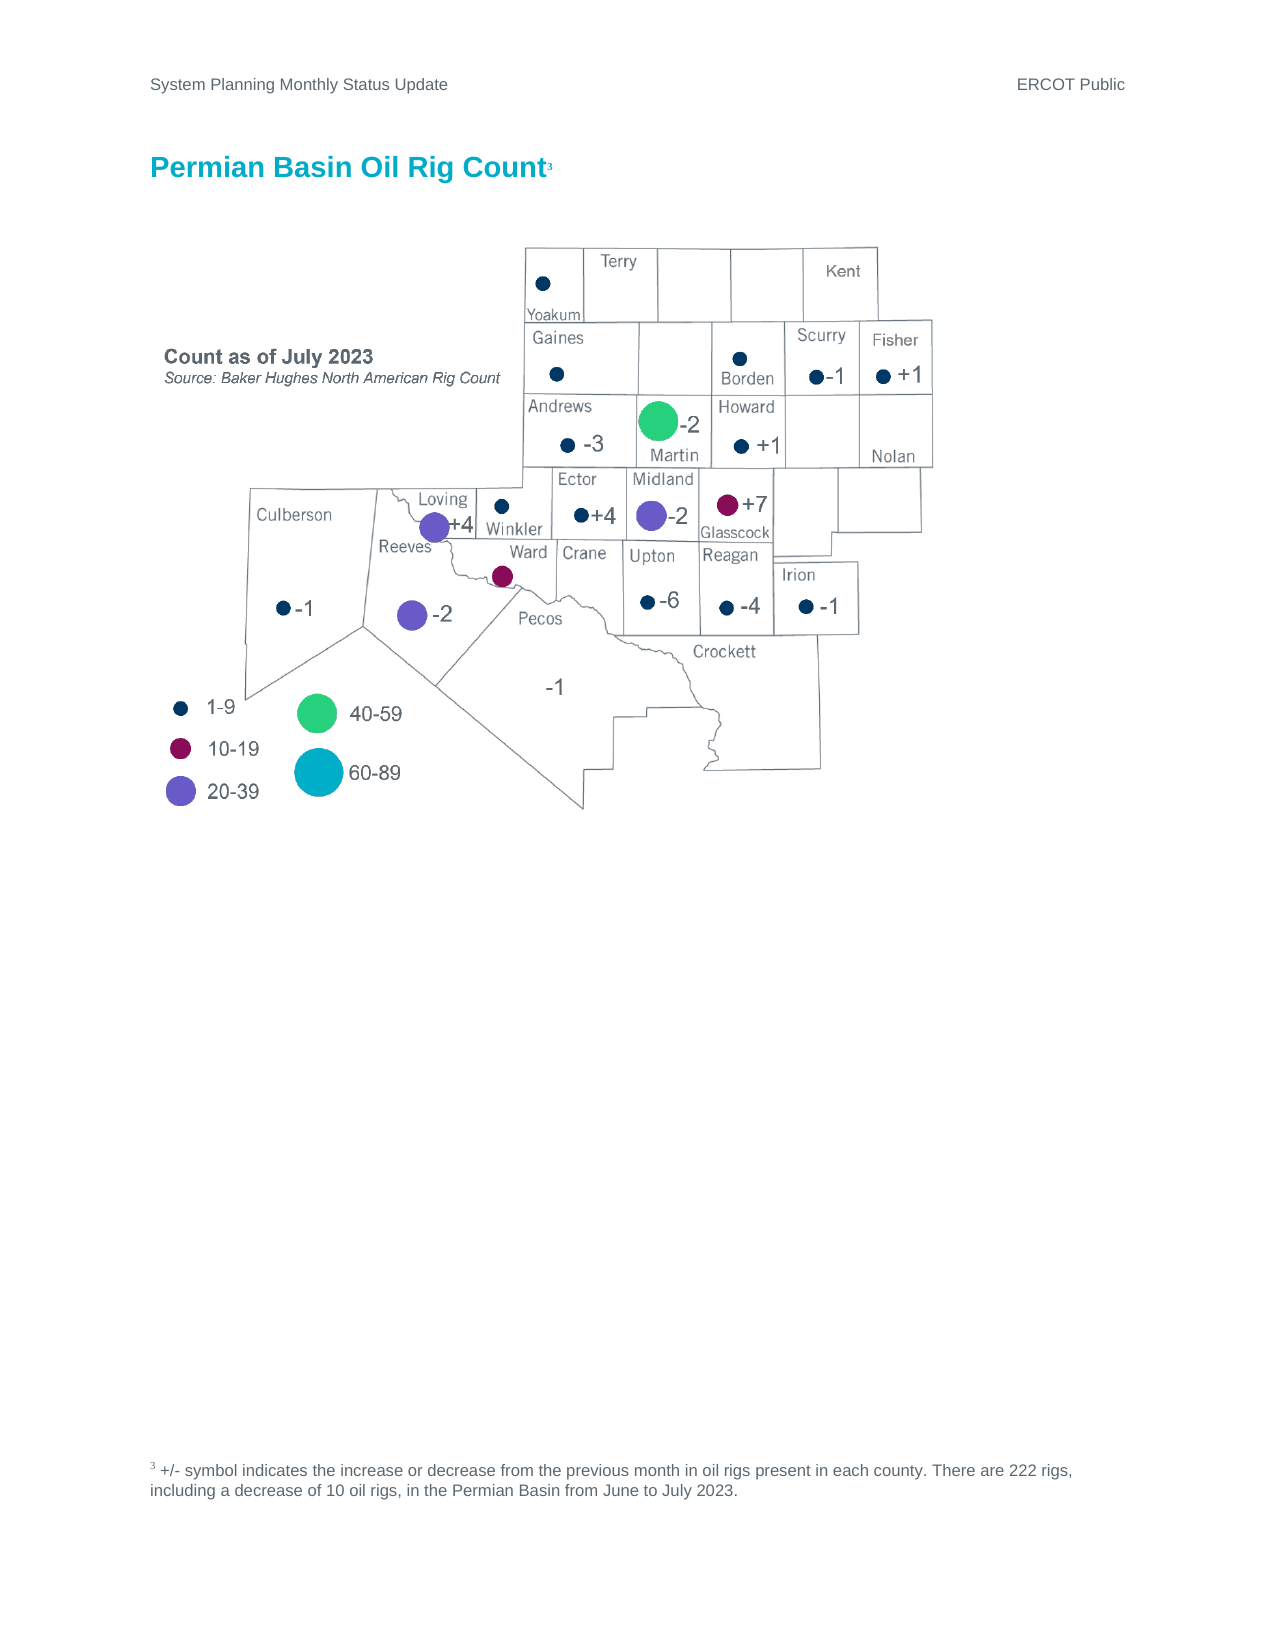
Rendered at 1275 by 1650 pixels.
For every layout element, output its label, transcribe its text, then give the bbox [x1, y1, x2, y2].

subtitle Permian Basin Oil Rig Count [150, 150, 1125, 183]
picture [151, 201, 1018, 853]
